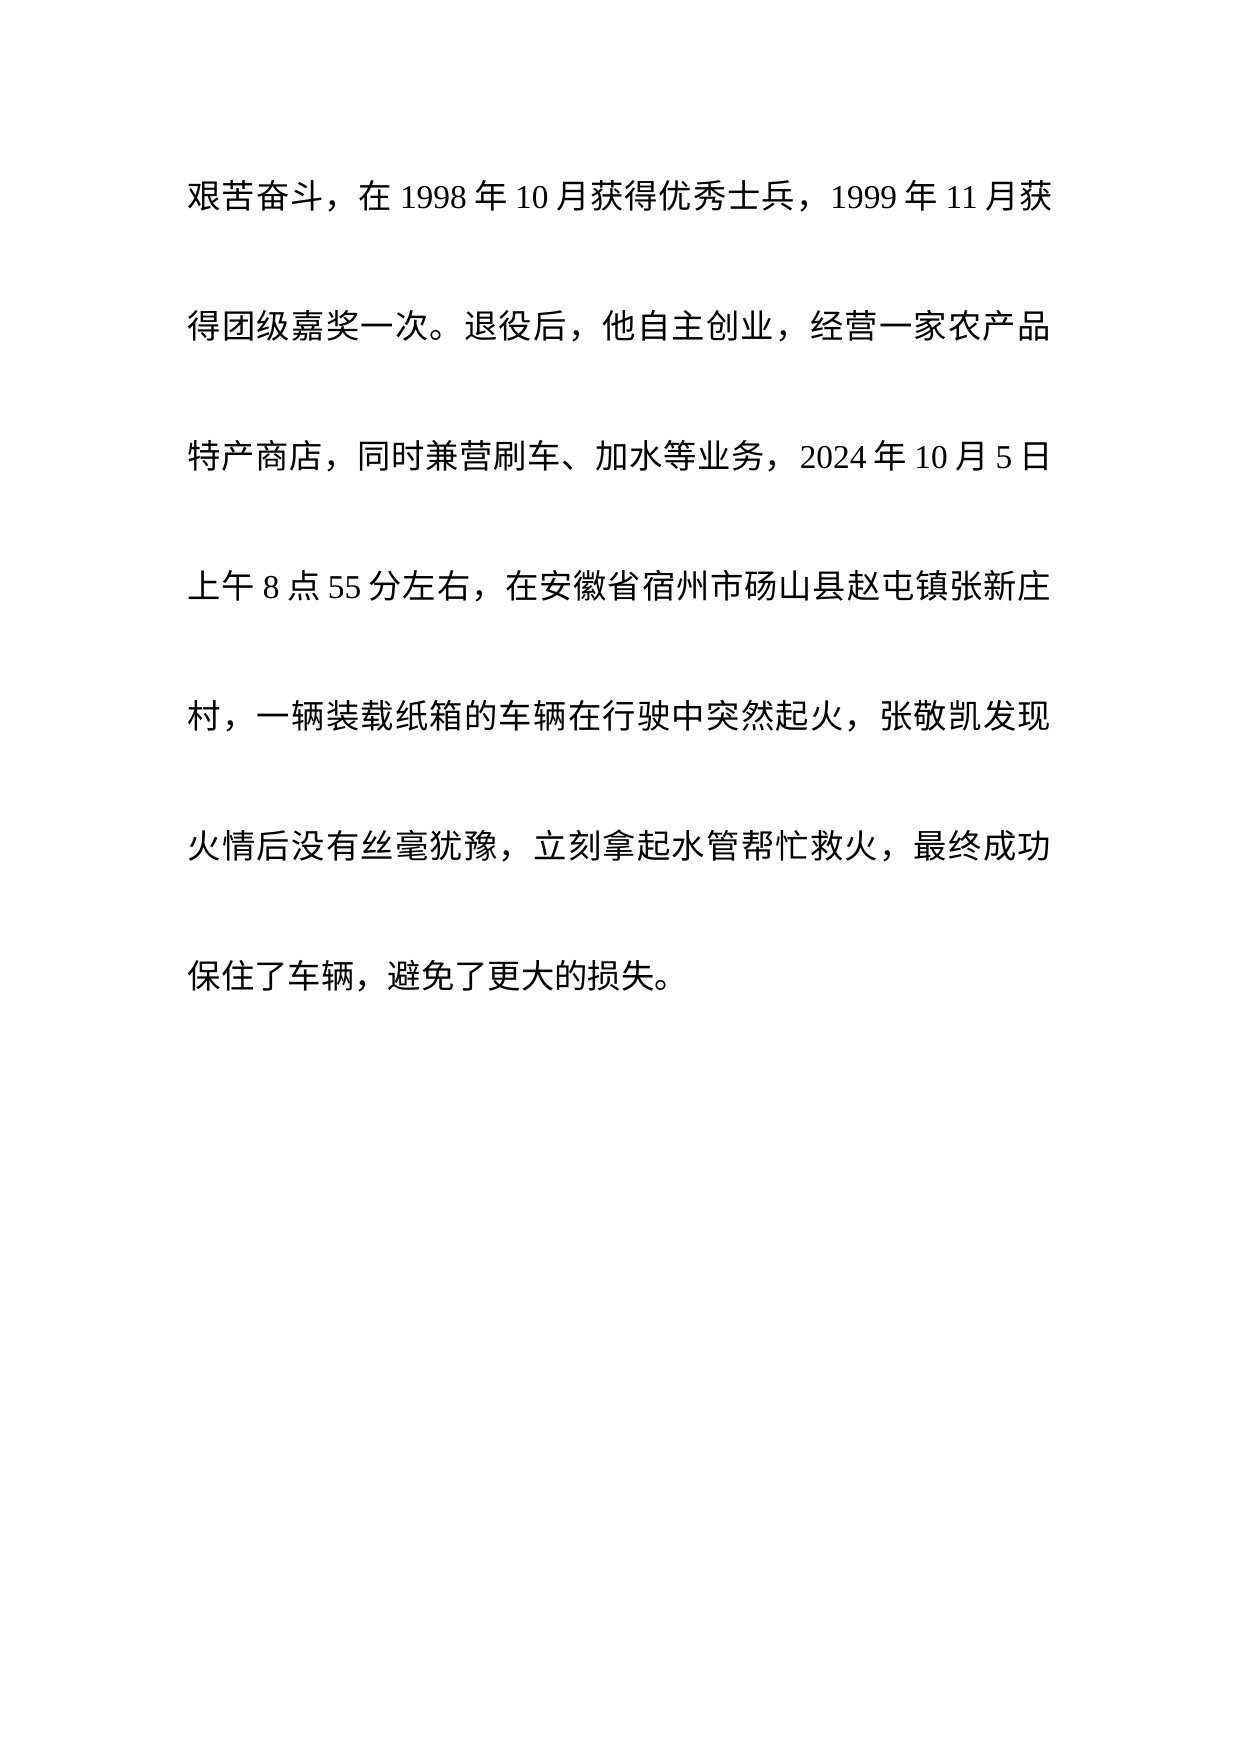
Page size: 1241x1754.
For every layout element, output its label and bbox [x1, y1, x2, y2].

text [187, 162, 1053, 1007]
